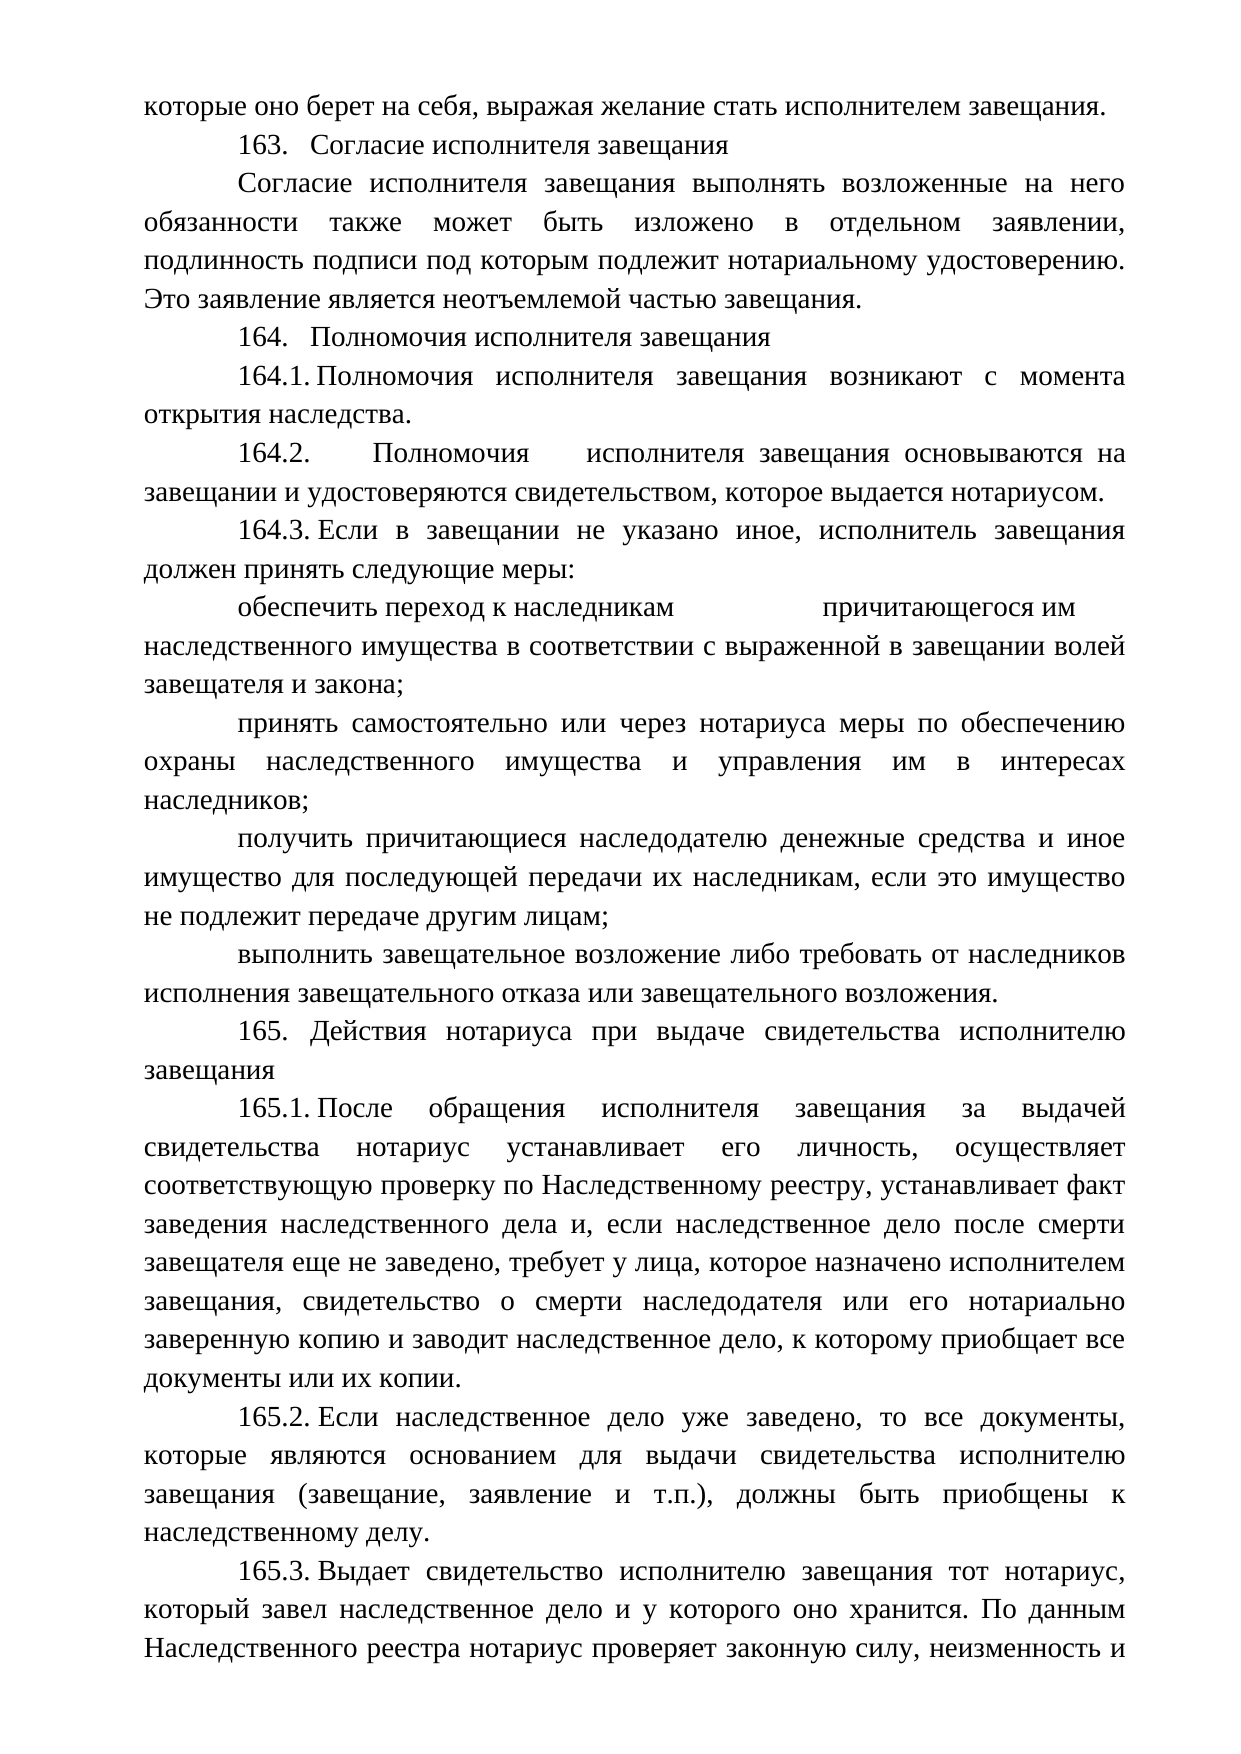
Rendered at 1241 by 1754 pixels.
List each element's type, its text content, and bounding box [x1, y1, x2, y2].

list После обращения исполнителя завещания за выдачей свидетельства нотариус устанавливает его личность, осуществляет соответствующую проверку по Наследственному реестру, устанавливает факт заведения наследственного дела и, если наследственное дело после смерти завещателя еще не заведено, требует у лица, которое назначено исполнителем завещания, свидетельство о смерти наследодателя или его нотариально заверенную копию и заводит наследственное дело, к которому приобщает все документы или их копии. [144, 1090, 1126, 1394]
list Если в завещании не указано иное, исполнитель завещания должен принять следующие меры: [144, 512, 1126, 584]
list Полномочия исполнителя завещания основываются на завещании и удостоверяются свидетельством, которое выдается нотариусом. [144, 435, 1126, 507]
list Полномочия исполнителя завещания [144, 319, 1126, 353]
text выполнить завещательное возложение либо требовать от наследников исполнения завещательного отказа или завещательного возложения. [144, 936, 1126, 1008]
list Согласие исполнителя завещания [144, 127, 1126, 160]
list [144, 88, 1126, 122]
text Согласие исполнителя завещания выполнять возложенные на него обязанности также может быть изложено в отдельном заявлении, подлинность подписи под которым подлежит нотариальному удостоверению. Это заявление является неотъемлемой частью завещания. [144, 165, 1126, 314]
text обеспечить переход к наследникам причитающегося им [144, 589, 1126, 623]
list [144, 1553, 1126, 1663]
text наследственного имущества в соответствии с выраженной в завещании волей завещателя и закона; [144, 628, 1126, 700]
list Полномочия исполнителя завещания возникают с момента открытия наследства. [144, 358, 1126, 430]
text принять самостоятельно или через нотариуса меры по обеспечению охраны наследственного имущества и управления им в интересах наследников; [144, 705, 1126, 816]
list Действия нотариуса при выдаче свидетельства исполнителю завещания [144, 1013, 1126, 1085]
text получить причитающиеся наследодателю денежные средства и иное имущество для последующей передачи их наследникам, если это имущество не подлежит передаче другим лицам; [144, 821, 1126, 931]
list Если наследственное дело уже заведено, то все документы, которые являются основанием для выдачи свидетельства исполнителю завещания (завещание, заявление и т.п.), должны быть приобщены к наследственному делу. [144, 1399, 1126, 1548]
